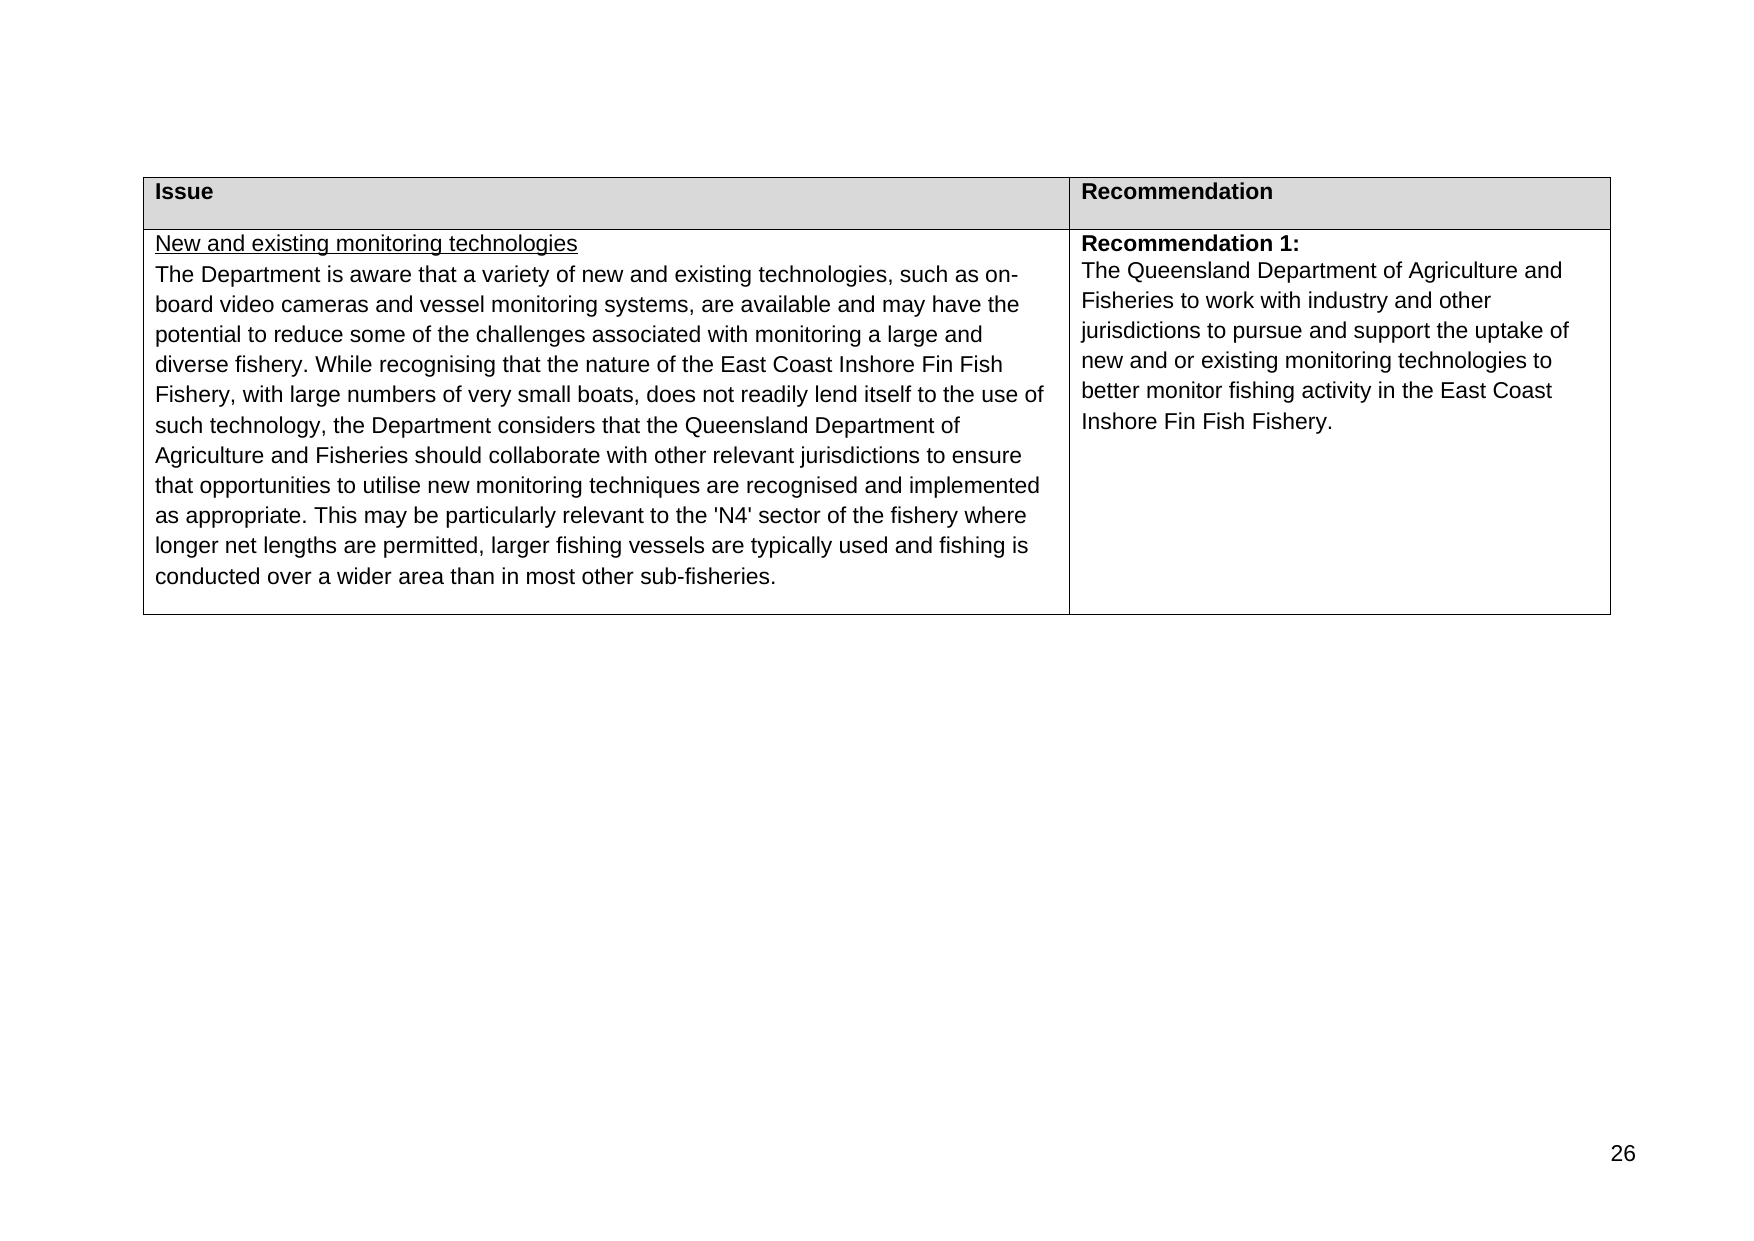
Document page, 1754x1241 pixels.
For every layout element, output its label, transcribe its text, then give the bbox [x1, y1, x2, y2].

table_cell Recommendation 1: The Queensland Department of Agriculture and Fisheries to work with industry and other jurisdictions to pursue and support the uptake of new and or existing monitoring technologies to better monitor fishing activity in the East Coast Inshore Fin Fish Fishery. [1070, 230, 1610, 614]
table_cell New and existing monitoring technologies The Department is aware that a variety of new and existing technologies, such as on-board video cameras and vessel monitoring systems, are available and may have the potential to reduce some of the challenges associated with monitoring a large and diverse fishery. While recognising that the nature of the East Coast Inshore Fin Fish Fishery, with large numbers of very small boats, does not readily lend itself to the use of such technology, the Department considers that the Queensland Department of Agriculture and Fisheries should collaborate with other relevant jurisdictions to ensure that opportunities to utilise new monitoring techniques are recognised and implemented as appropriate. This may be particularly relevant to the 'N4' sector of the fishery where longer net lengths are permitted, larger fishing vessels are typically used and fishing is conducted over a wider area than in most other sub-fisheries. [144, 230, 1069, 614]
table_header Issue [144, 178, 1069, 229]
table_header Recommendation [1070, 178, 1610, 229]
